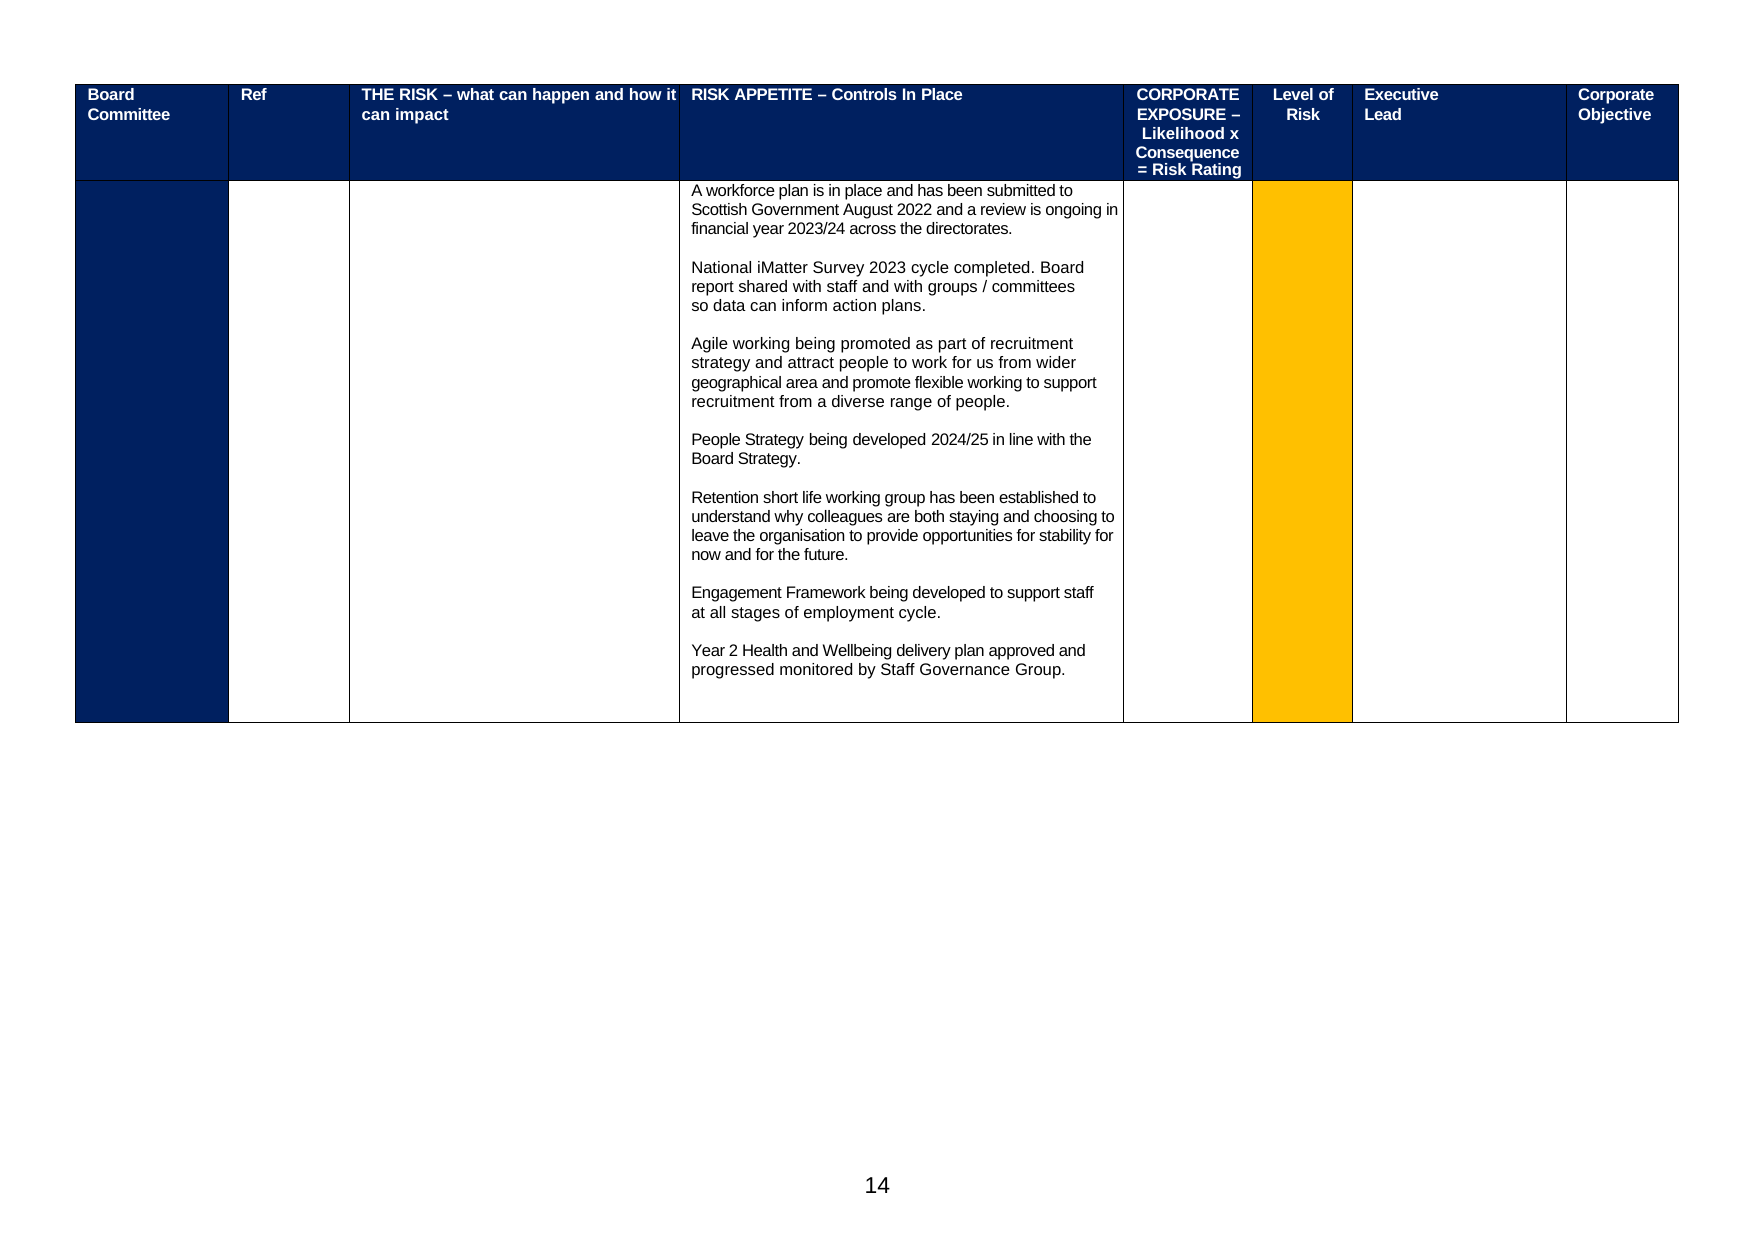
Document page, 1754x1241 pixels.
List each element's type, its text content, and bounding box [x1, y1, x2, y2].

table_cell [1353, 181, 1566, 722]
table_header Corporate Objective [1567, 85, 1678, 180]
table_header Ref [229, 85, 349, 180]
table_header THE RISK – what can happen and how it can impact [350, 85, 679, 180]
table_cell [229, 181, 349, 722]
table_cell A workforce plan is in place and has been submitted to Scottish Government August 2022 and a review is ongoing in financial year 2023/24 across the directorates. National iMatter Survey 2023 cycle completed. Board report shared with staff and with groups / committees so data can inform action plans. Agile working being promoted as part of recruitment strategy and attract people to work for us from wider geographical area and promote flexible working to support recruitment from a diverse range of people. People Strategy being developed 2024/25 in line with the Board Strategy. Retention short life working group has been established to understand why colleagues are both staying and choosing to leave the organisation to provide opportunities for stability for now and for the future. Engagement Framework being developed to support staff at all stages of employment cycle. Year 2 Health and Wellbeing delivery plan approved and progressed monitored by Staff Governance Group. [680, 181, 1123, 722]
table_cell [350, 181, 679, 722]
table_cell [1253, 181, 1352, 722]
table_cell [76, 181, 228, 722]
table_header CORPORATE EXPOSURE – Likelihood x Consequence = Risk Rating [1124, 85, 1252, 180]
table_cell [1124, 181, 1252, 722]
table_header Executive Lead [1353, 85, 1566, 180]
table_header RISK APPETITE – Controls In Place [680, 85, 1123, 180]
table_header Board Committee [76, 85, 228, 180]
table_header Level of Risk [1253, 85, 1352, 180]
table_cell [1567, 181, 1678, 722]
